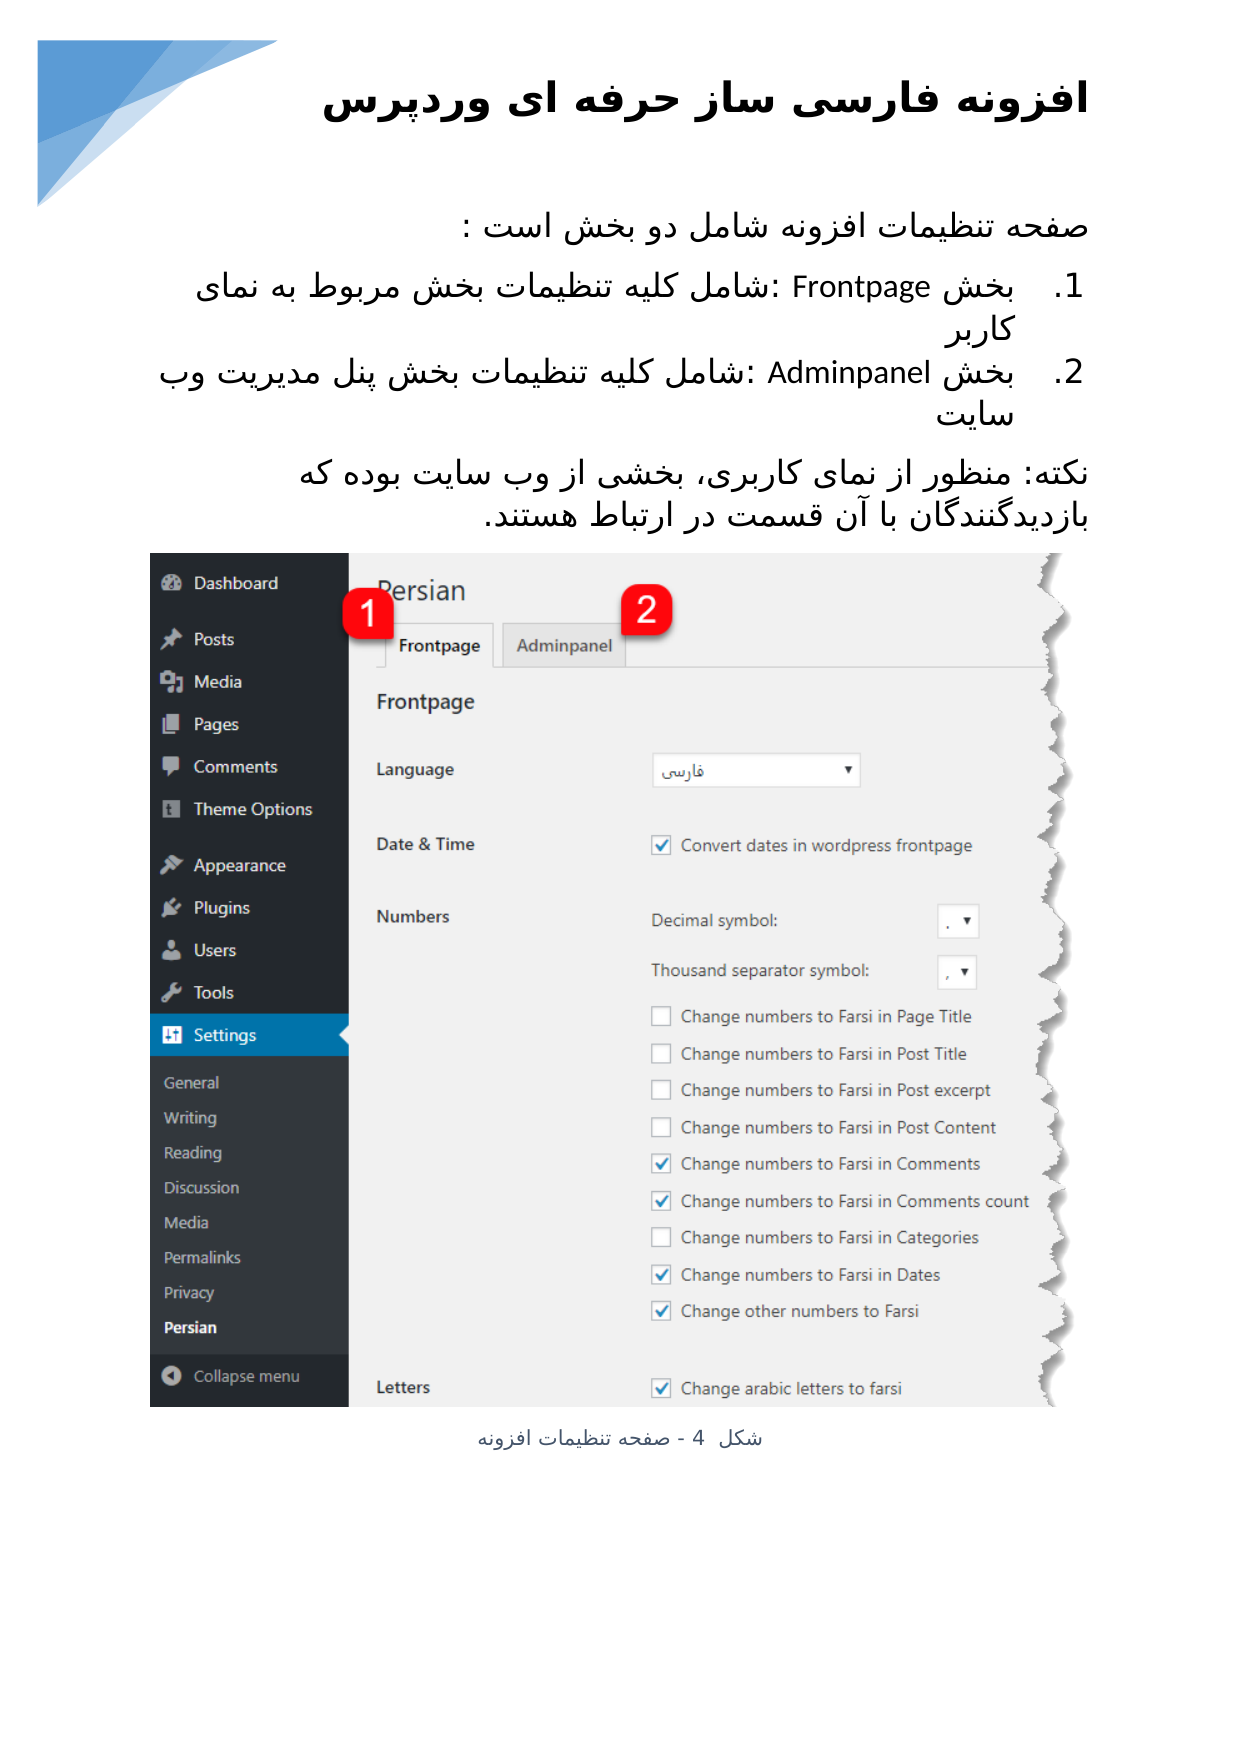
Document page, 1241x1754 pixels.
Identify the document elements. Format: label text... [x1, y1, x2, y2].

list بخش Adminpanel :شامل کلیه تنظیمات بخش پنل مدیریت وب سایت [150, 351, 1053, 433]
picture [210, 1030, 216, 1039]
picture [37, 40, 279, 209]
picture [162, 1027, 182, 1043]
text شکل 4 - صفحه تنظیمات افزونه [150, 1426, 1090, 1451]
picture [150, 553, 1090, 1407]
picture [219, 1030, 237, 1041]
text صفحه تنظیمات افزونه شامل دو بخش است : [150, 207, 1090, 246]
list بخش Frontpage :شامل کلیه تنظیمات بخش مربوط به نمای کاربر [150, 265, 1053, 348]
text نکته: منظور از نمای کاربری، بخشی از وب سایت بوده که بازدیدگنندگان با آن قسمت در ارتباط هستند. [150, 453, 1090, 534]
picture [196, 1035, 211, 1041]
picture [237, 1033, 247, 1043]
